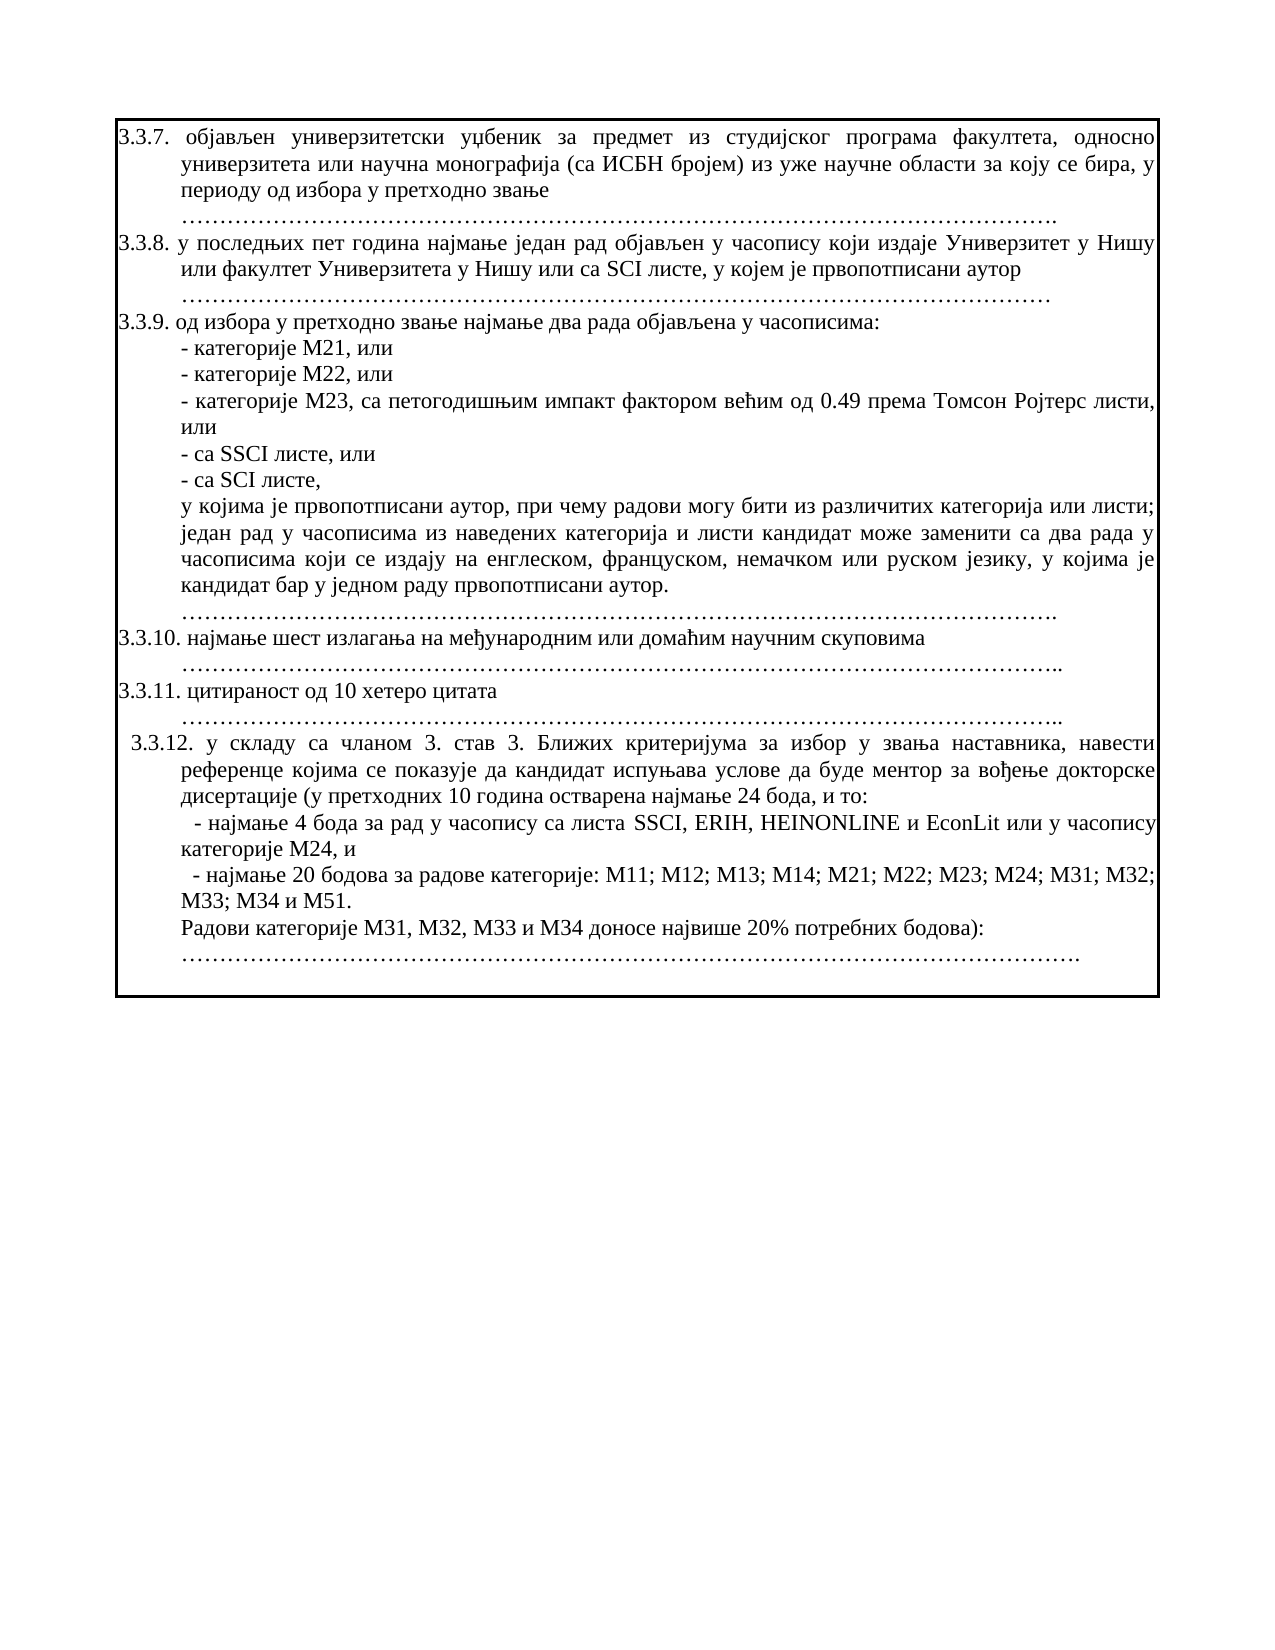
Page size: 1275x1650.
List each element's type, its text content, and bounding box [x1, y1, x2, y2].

text - категорије М23, са петогодишњим импакт фактором већим од 0.49 према Томсон Ројтерс листи, или [118, 387, 1157, 439]
text ………………………………………………………………………………………………………. [118, 940, 1157, 967]
text ……………………………………………………………………………………………………. [118, 598, 1157, 624]
text 3.3.8. у последњих пет година најмање један рад објављен у часопису који издаје Универзитет у Нишу или факултет Универзитета у Нишу или са SCI листе, у којем је првопотписани аутор [118, 229, 1157, 281]
text ……………………………………………………………………………………………………. [118, 202, 1157, 229]
text 3.3.7. објављен универзитетски уџбеник за предмет из студијског програма факултета, односно универзитета или научна монографија (са ИСБН бројем) из уже научне области за коју се бира, у периоду од избора у претходно звање [118, 121, 1157, 202]
text - са SCI листе, [118, 466, 1157, 492]
text - најмање 4 бода за рад у часопису са листа SSCI, ERIH, HEINONLINE и EconLit или у часопису категорије M24, и [118, 808, 1157, 861]
text - категорије М22, или [118, 361, 1157, 387]
text …………………………………………………………………………………………………….. [118, 703, 1157, 729]
text 3.3.10. најмање шест излагања на међународним или домаћим научним скуповима …………………………………………………………………………………………………….. [118, 624, 1157, 677]
text - најмање 20 бодова за радове категорије: M11; M12; M13; M14; M21; M22; M23; M24; M31; M32; M33; M34 и M51. [118, 861, 1157, 914]
text …………………………………………………………………………………………………… [118, 281, 1157, 308]
text - са SSCI листе, или [118, 439, 1157, 466]
text - категорије М21, или [118, 334, 1157, 361]
text Радови категорије М31, М32, М33 и М34 доносе највише 20% потребних бодова): [118, 914, 1157, 940]
text 3.3.11. цитираност од 10 хетеро цитата [118, 677, 1157, 703]
text 3.3.9. од избора у претходно звање најмање два рада објављена у часописима: [118, 308, 1157, 334]
text у којима је првопотписани аутор, при чему радови могу бити из различитих категорија или листи; један рад у часописима из наведених категорија и листи кандидат може заменити са два рада у часописима који се издају на енглеском, француском, немачком или руском језику, у којима је кандидат бар у једном раду првопотписани аутор. [118, 492, 1157, 598]
text 3.3.12. у складу са чланом 3. став 3. Ближих критеријума за избор у звања наставника, навести референце којима се показује да кандидат испуњава услове да буде ментор за вођење докторске дисертације (у претходних 10 година остварена најмање 24 бода, и то: [118, 729, 1157, 808]
